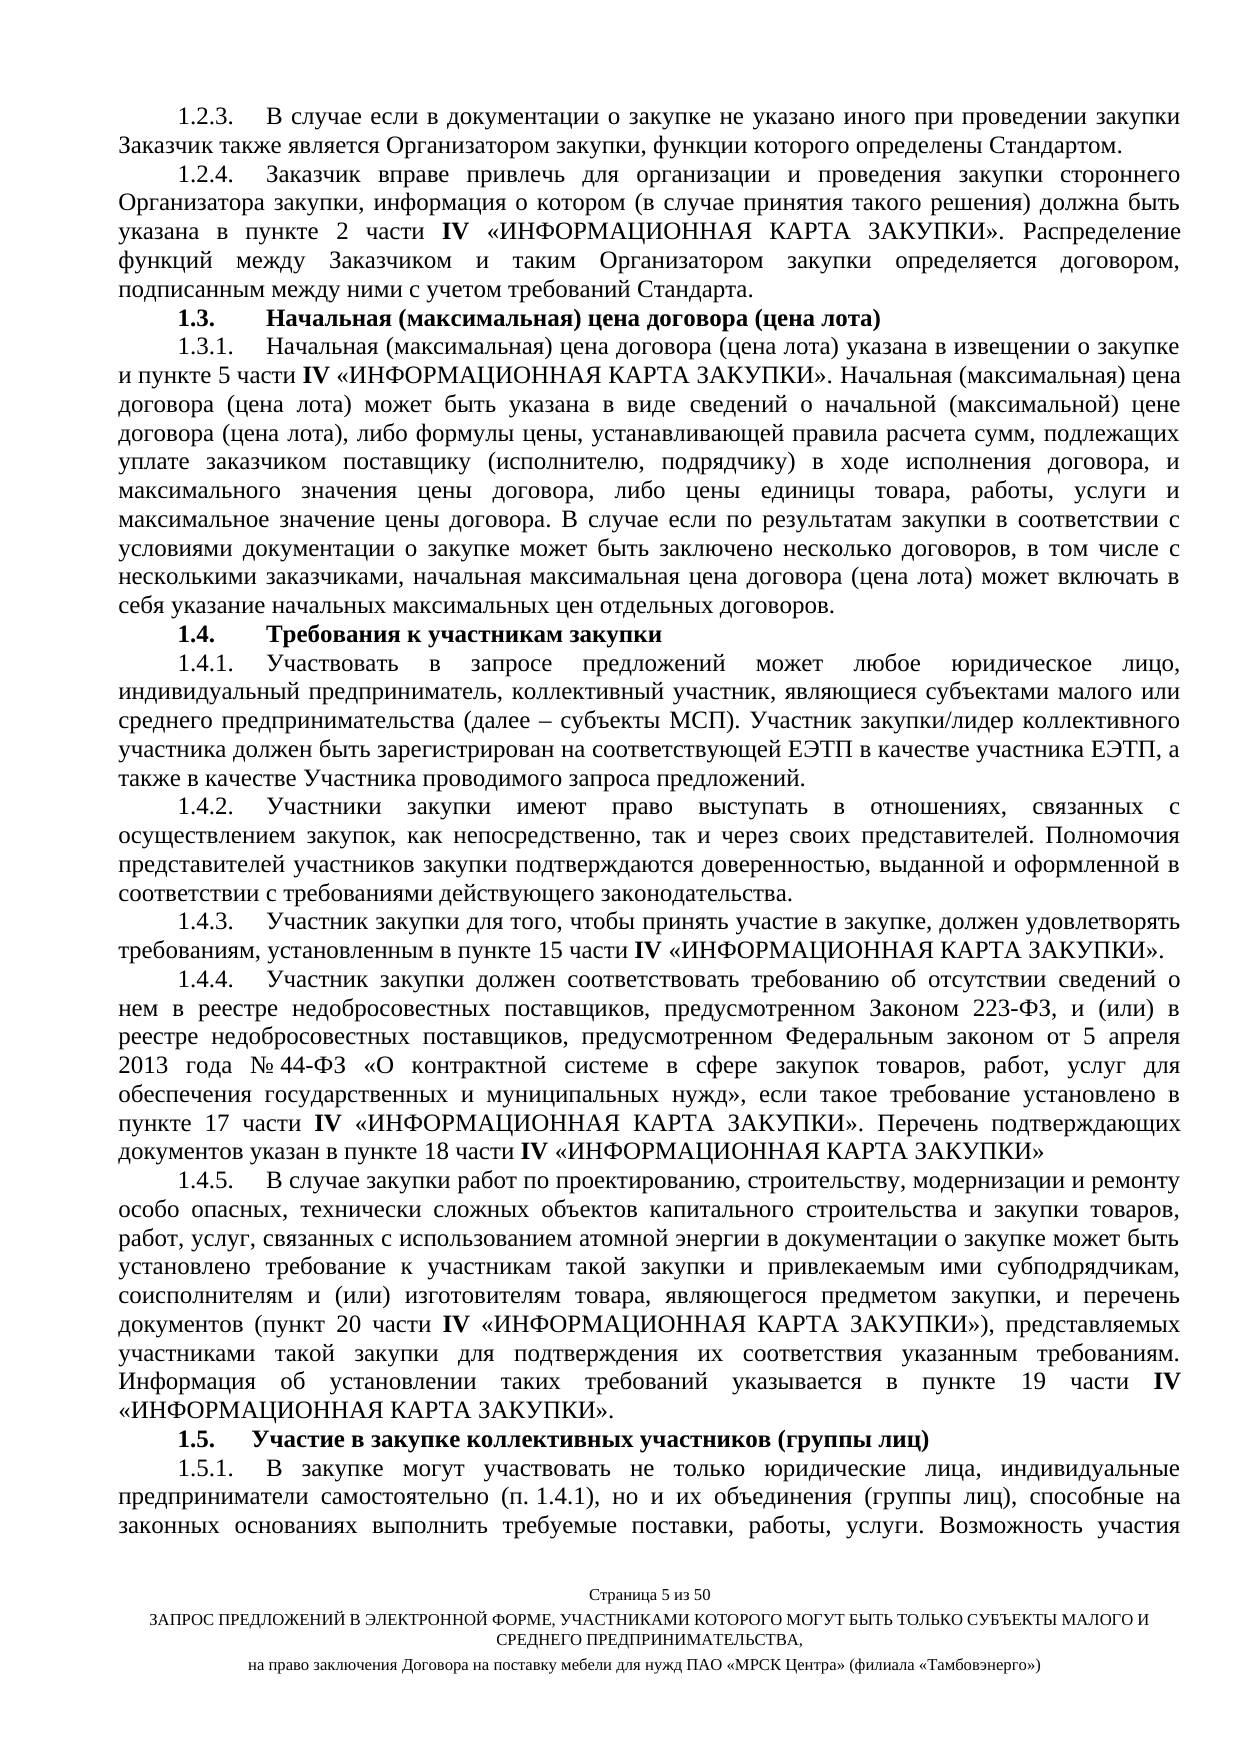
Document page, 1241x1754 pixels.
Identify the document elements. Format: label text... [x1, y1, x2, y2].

subtitle Участник закупки для того, чтобы принять участие в закупке, должен удовлетворять требованиям, установленным в пункте 15 части IV «ИНФОРМАЦИОННАЯ КАРТА ЗАКУПКИ». [118, 906, 1181, 964]
subtitle В случае если в документации о закупке не указано иного при проведении закупки Заказчик также является Организатором закупки, функции которого определены Стандартом. [118, 101, 1181, 159]
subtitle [118, 1453, 1181, 1539]
subtitle Участвовать в запросе предложений может любое юридическое лицо, индивидуальный предприниматель, коллективный участник, являющиеся субъектами малого или среднего предпринимательства (далее – субъекты МСП). Участник закупки/лидер коллективного участника должен быть зарегистрирован на соответствующей ЕЭТП в качестве участника ЕЭТП, а также в качестве Участника проводимого запроса предложений. [118, 648, 1181, 791]
subtitle Участник закупки должен соответствовать требованию об отсутствии сведений о нем в реестре недобросовестных поставщиков, предусмотренном Законом 223-ФЗ, и (или) в реестре недобросовестных поставщиков, предусмотренном Федеральным законом от 5 апреля 2013 года № 44-ФЗ «О контрактной системе в сфере закупок товаров, работ, услуг для обеспечения государственных и муниципальных нужд», если такое требование установлено в пункте 17 части IV «ИНФОРМАЦИОННАЯ КАРТА ЗАКУПКИ». Перечень подтверждающих документов указан в пункте 18 части IV «ИНФОРМАЦИОННАЯ КАРТА ЗАКУПКИ» [118, 964, 1181, 1165]
subtitle Участники закупки имеют право выступать в отношениях, связанных с осуществлением закупок, как непосредственно, так и через своих представителей. Полномочия представителей участников закупки подтверждаются доверенностью, выданной и оформленной в соответствии с требованиями действующего законодательства. [118, 791, 1181, 906]
subtitle Начальная (максимальная) цена договора (цена лота) указана в извещении о закупке и пункте 5 части IV «ИНФОРМАЦИОННАЯ КАРТА ЗАКУПКИ». Начальная (максимальная) цена договора (цена лота) может быть указана в виде сведений о начальной (максимальной) цене договора (цена лота), либо формулы цены, устанавливающей правила расчета сумм, подлежащих уплате заказчиком поставщику (исполнителю, подрядчику) в ходе исполнения договора, и максимального значения цены договора, либо цены единицы товара, работы, услуги и максимальное значение цены договора. В случае если по результатам закупки в соответствии с условиями документации о закупке может быть заключено несколько договоров, в том числе с несколькими заказчиками, начальная максимальная цена договора (цена лота) может включать в себя указание начальных максимальных цен отдельных договоров. [118, 331, 1181, 619]
subtitle Начальная (максимальная) цена договора (цена лота) [118, 303, 1181, 331]
subtitle Участие в закупке коллективных участников (группы лиц) [118, 1424, 1181, 1453]
subtitle Заказчик вправе привлечь для организации и проведения закупки стороннего Организатора закупки, информация о котором (в случае принятия такого решения) должна быть указана в пункте 2 части IV «ИНФОРМАЦИОННАЯ КАРТА ЗАКУПКИ». Распределение функций между Заказчиком и таким Организатором закупки определяется договором, подписанным между ними с учетом требований Стандарта. [118, 159, 1181, 303]
subtitle Требования к участникам закупки [118, 619, 1181, 648]
subtitle В случае закупки работ по проектированию, строительству, модернизации и ремонту особо опасных, технически сложных объектов капитального строительства и закупки товаров, работ, услуг, связанных с использованием атомной энергии в документации о закупке может быть установлено требование к участникам такой закупки и привлекаемым ими субподрядчикам, соисполнителям и (или) изготовителям товара, являющегося предметом закупки, и перечень документов (пункт 20 части IV «ИНФОРМАЦИОННАЯ КАРТА ЗАКУПКИ»), представляемых участниками такой закупки для подтверждения их соответствия указанным требованиям. Информация об установлении таких требований указывается в пункте 19 части IV «ИНФОРМАЦИОННАЯ КАРТА ЗАКУПКИ». [118, 1165, 1181, 1424]
